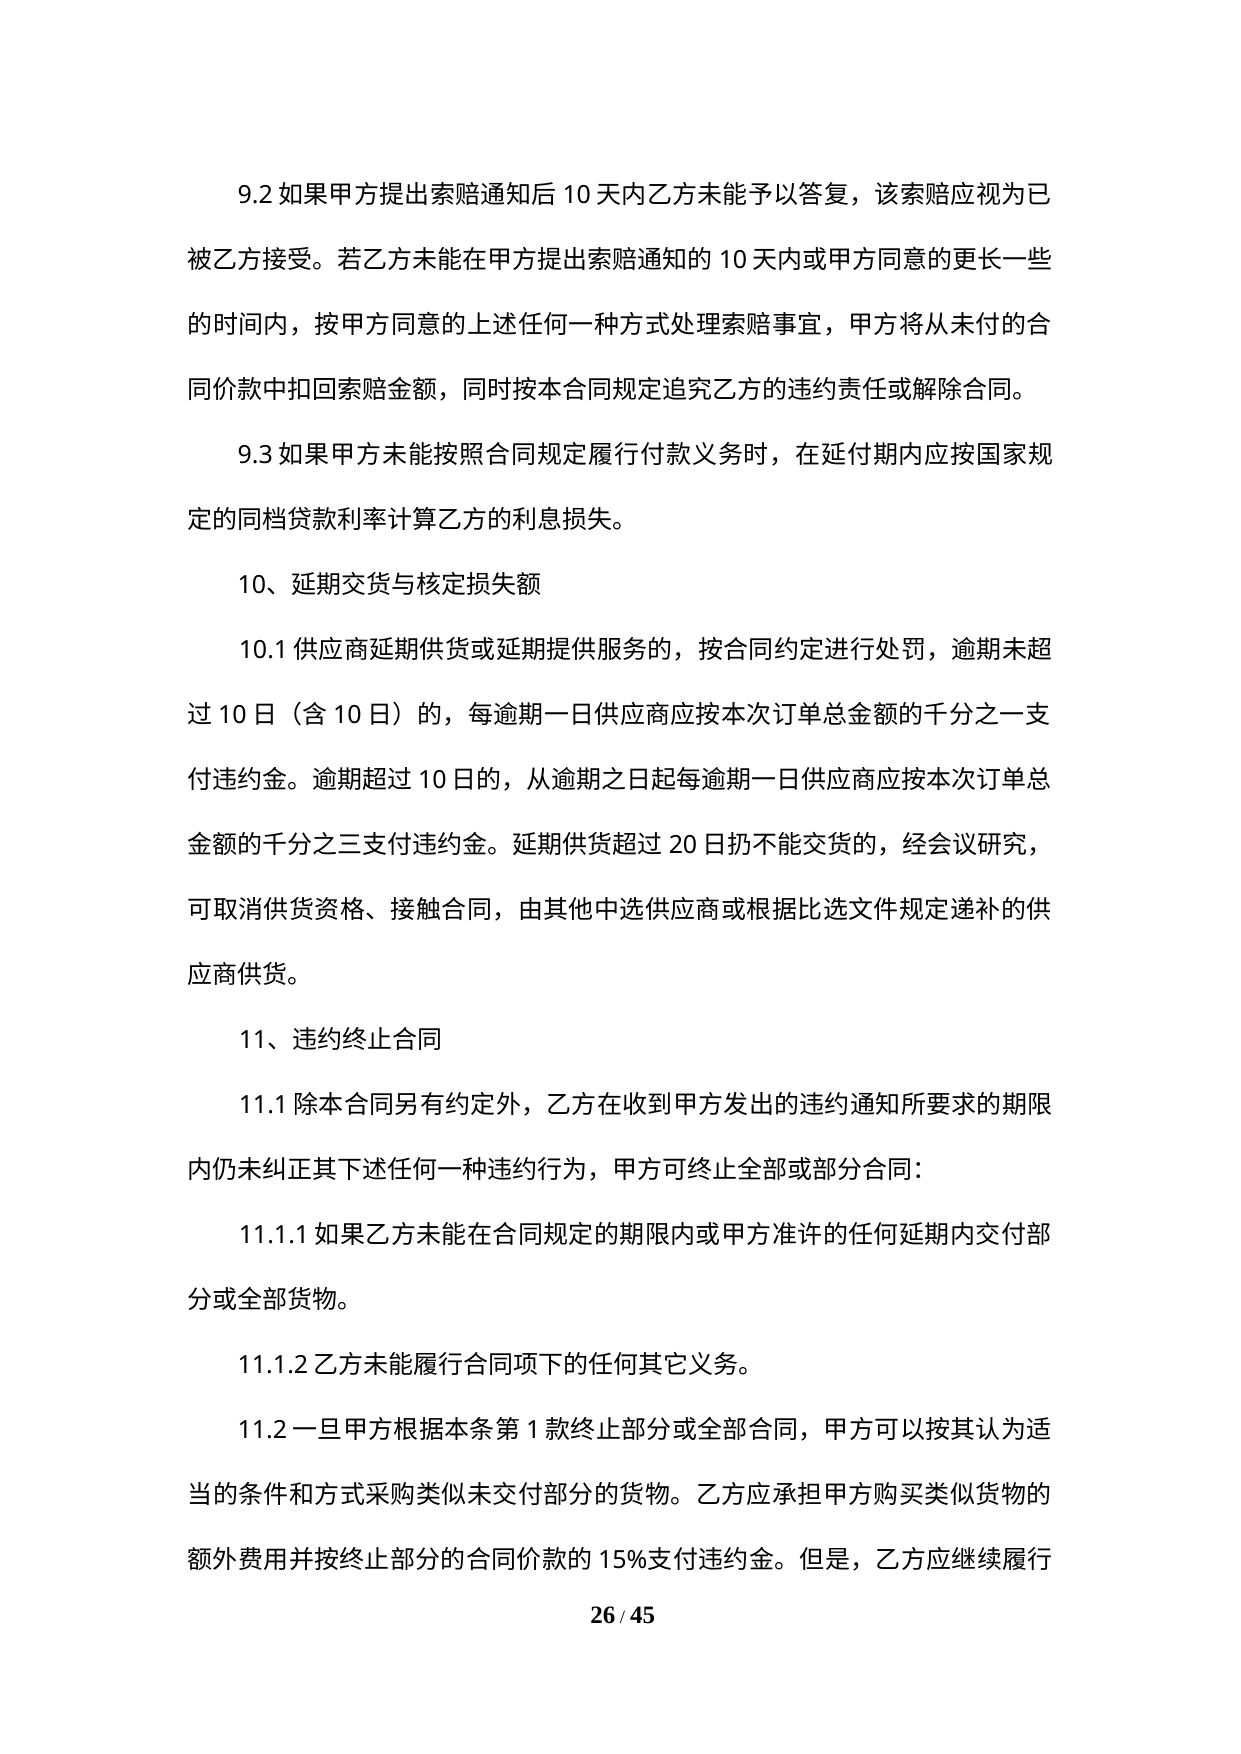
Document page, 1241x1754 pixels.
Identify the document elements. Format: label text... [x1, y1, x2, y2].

text 11.1除本合同另有约定外，乙方在收到甲方发出的违约通知所要求的期限内仍未纠正其下述任何一种违约行为，甲方可终止全部或部分合同： [187, 1070, 1053, 1200]
text 10、延期交货与核定损失额 [187, 550, 1053, 615]
text 9.3如果甲方未能按照合同规定履行付款义务时，在延付期内应按国家规定的同档贷款利率计算乙方的利息损失。 [187, 420, 1053, 550]
text 11.1.2乙方未能履行合同项下的任何其它义务。 [187, 1330, 1053, 1395]
text 11.1.1如果乙方未能在合同规定的期限内或甲方准许的任何延期内交付部分或全部货物。 [187, 1200, 1053, 1330]
text 11、违约终止合同 [187, 1005, 1053, 1070]
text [187, 1395, 1053, 1590]
text 9.2如果甲方提出索赔通知后10天内乙方未能予以答复，该索赔应视为已被乙方接受。若乙方未能在甲方提出索赔通知的10天内或甲方同意的更长一些的时间内，按甲方同意的上述任何一种方式处理索赔事宜，甲方将从未付的合同价款中扣回索赔金额，同时按本合同规定追究乙方的违约责任或解除合同。 [187, 160, 1053, 420]
text 10.1供应商延期供货或延期提供服务的，按合同约定进行处罚，逾期未超过10日（含10日）的，每逾期一日供应商应按本次订单总金额的千分之一支付违约金。逾期超过10日的，从逾期之日起每逾期一日供应商应按本次订单总金额的千分之三支付违约金。延期供货超过20日扔不能交货的，经会议研究，可取消供货资格、接触合同，由其他中选供应商或根据比选文件规定递补的供应商供货。 [187, 615, 1053, 1005]
